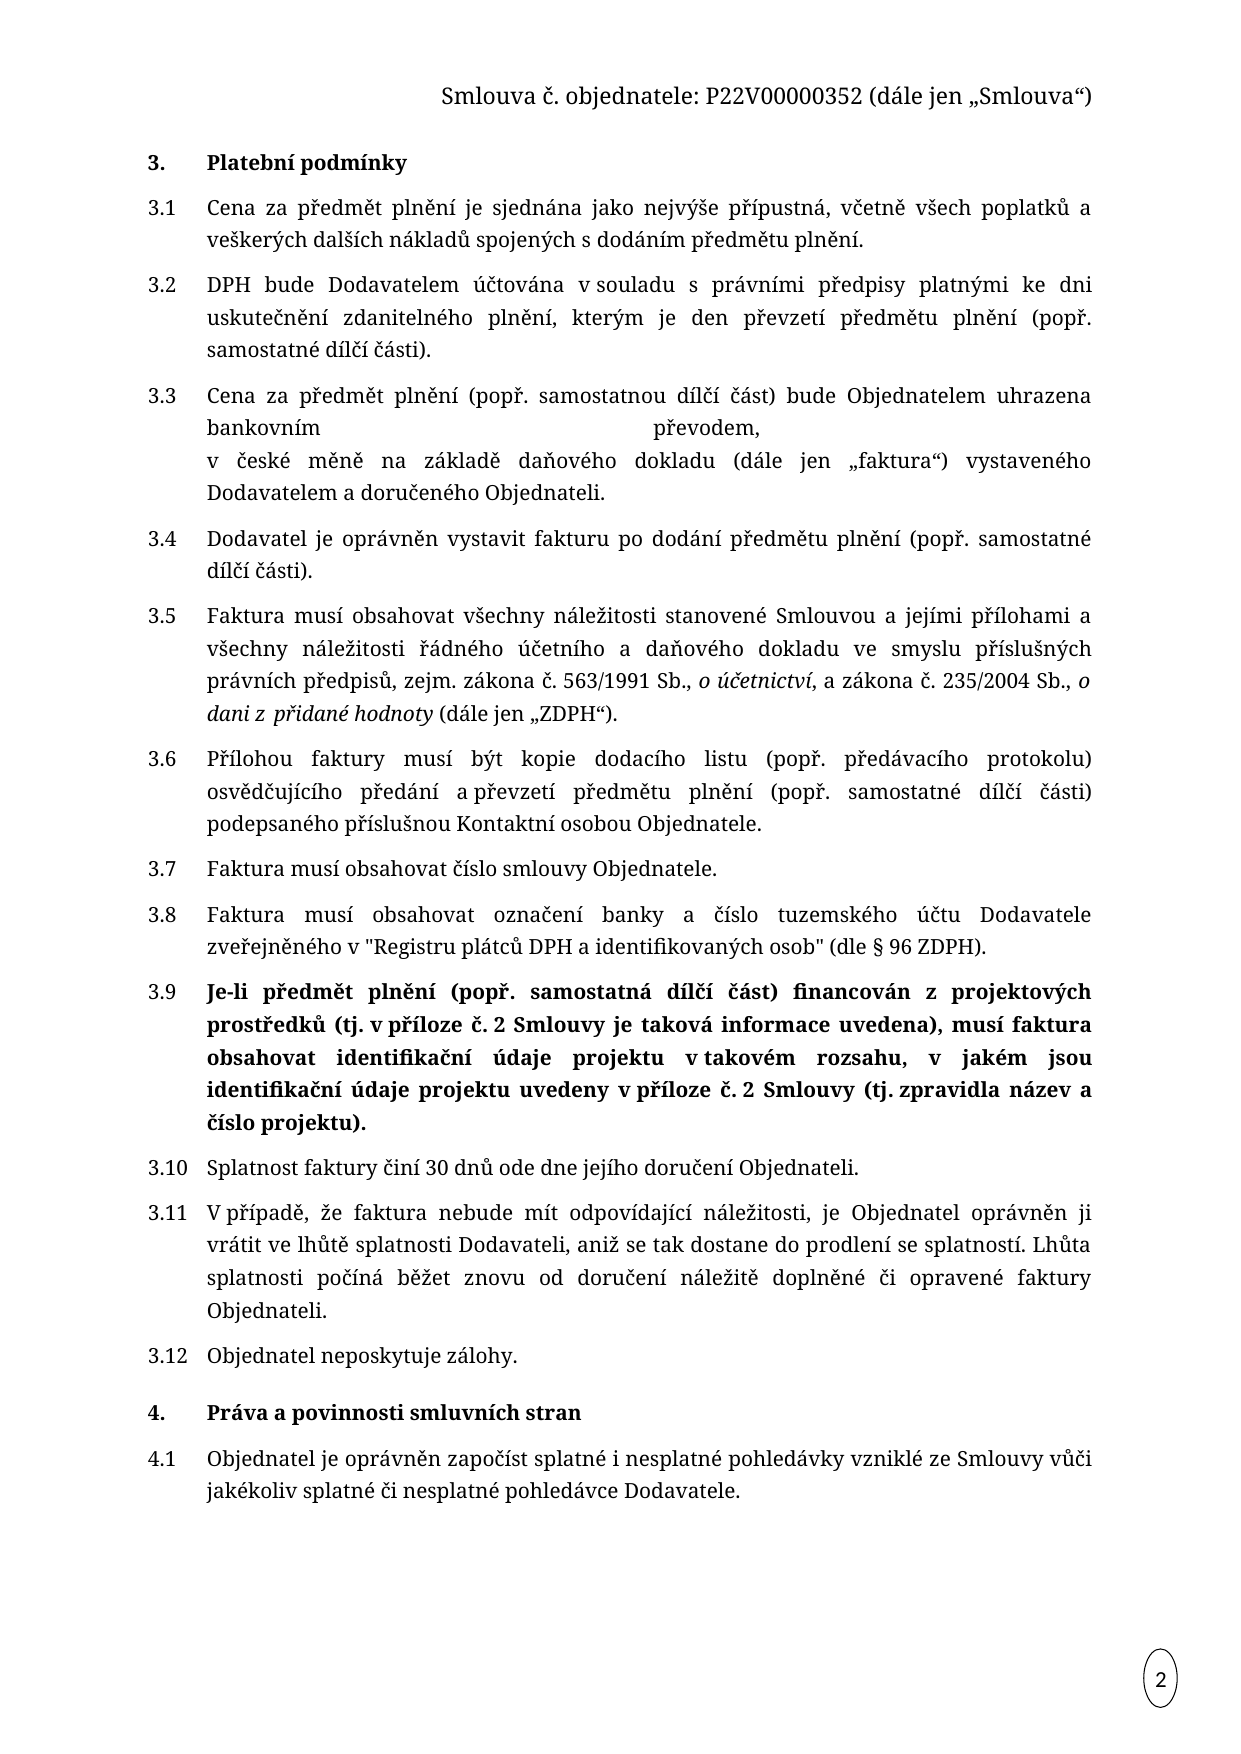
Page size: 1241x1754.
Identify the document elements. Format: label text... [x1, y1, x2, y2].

list Faktura musí obsahovat všechny náležitosti stanovené Smlouvou a jejími přílohami a všechny náležitosti řádného účetního a daňového dokladu ve smyslu příslušných právních předpisů, zejm. zákona č. 563/1991 Sb., o účetnictví, a zákona č. 235/2004 Sb., o dani z přidané hodnoty (dále jen „ZDPH“). [148, 601, 1093, 728]
list Cena za předmět plnění je sjednána jako nejvýše přípustná, včetně všech poplatků a veškerých dalších nákladů spojených s dodáním předmětu plnění. [148, 193, 1093, 254]
list Přílohou faktury musí být kopie dodacího listu (popř. předávacího protokolu) osvědčujícího předání a převzetí předmětu plnění (popř. samostatné dílčí části) podepsaného příslušnou Kontaktní osobou Objednatele. [148, 744, 1093, 838]
list Práva a povinnosti smluvních stran [148, 1398, 1093, 1427]
list Je-li předmět plnění (popř. samostatná dílčí část) financován z projektových prostředků (tj. v příloze č. 2 Smlouvy je taková informace uvedena), musí faktura obsahovat identifikační údaje projektu v takovém rozsahu, v jakém jsou identifikační údaje projektu uvedeny v příloze č. 2 Smlouvy (tj. zpravidla název a číslo projektu). [148, 977, 1093, 1136]
list Dodavatel je oprávněn vystavit fakturu po dodání předmětu plnění (popř. samostatné dílčí části). [148, 524, 1093, 585]
list Objednatel neposkytuje zálohy. [148, 1341, 1093, 1369]
list Cena za předmět plnění (popř. samostatnou dílčí část) bude Objednatelem uhrazena bankovním převodem, v české měně na základě daňového dokladu (dále jen „faktura“) vystaveného Dodavatelem a doručeného Objednateli. [148, 381, 1093, 507]
list Faktura musí obsahovat číslo smlouvy Objednatele. [148, 854, 1093, 883]
list Faktura musí obsahovat označení banky a číslo tuzemského účtu Dodavatele zveřejněného v "Registru plátců DPH a identifikovaných osob" (dle § 96 ZDPH). [148, 900, 1093, 961]
list Splatnost faktury činí 30 dnů ode dne jejího doručení Objednateli. [148, 1153, 1093, 1181]
list V případě, že faktura nebude mít odpovídající náležitosti, je Objednatel oprávněn ji vrátit ve lhůtě splatnosti Dodavateli, aniž se tak dostane do prodlení se splatností. Lhůta splatnosti počíná běžet znovu od doručení náležitě doplněné či opravené faktury Objednateli. [148, 1198, 1093, 1324]
list Platební podmínky [148, 148, 1093, 176]
list Objednatel je oprávněn započíst splatné i nesplatné pohledávky vzniklé ze Smlouvy vůči jakékoliv splatné či nesplatné pohledávce Dodavatele. [148, 1444, 1093, 1505]
list DPH bude Dodavatelem účtována v souladu s právními předpisy platnými ke dni uskutečnění zdanitelného plnění, kterým je den převzetí předmětu plnění (popř. samostatné dílčí části). [148, 270, 1093, 364]
